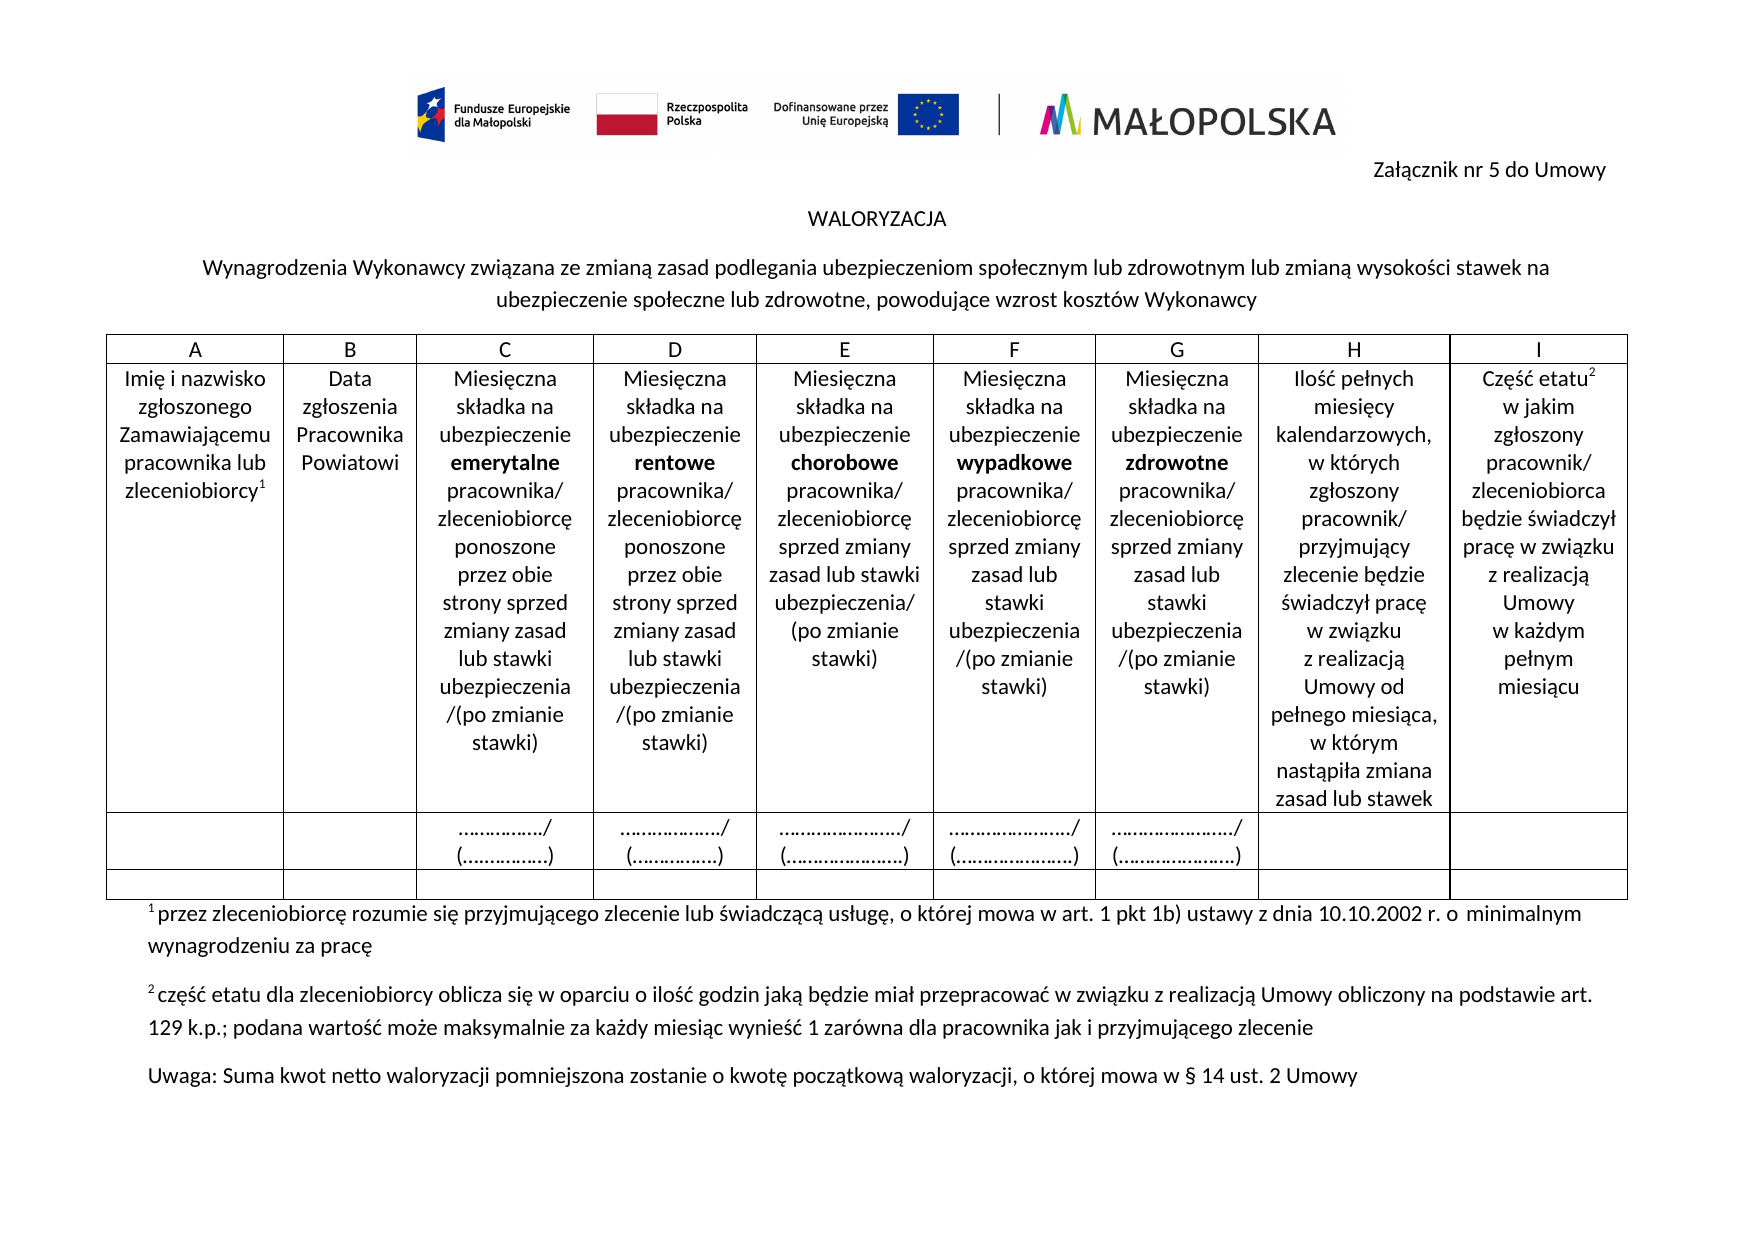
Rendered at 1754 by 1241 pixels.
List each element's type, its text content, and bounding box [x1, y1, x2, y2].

table_cell Imię i nazwisko zgłoszonego Zamawiającemu pracownika lub zleceniobiorcy1 [107, 364, 283, 812]
table_cell Miesięczna składka na ubezpieczenie rentowe pracownika/ zleceniobiorcę ponoszone przez obie strony sprzed zmiany zasad lub stawki ubezpieczenia/(po zmianie stawki) [594, 364, 756, 812]
table_cell Miesięczna składka na ubezpieczenie emerytalne pracownika/ zleceniobiorcę ponoszone przez obie strony sprzed zmiany zasad lub stawki ubezpieczenia /(po zmianie stawki) [417, 364, 593, 812]
table_header H [1259, 335, 1449, 363]
text WALORYZACJA [148, 204, 1606, 232]
text 1 przez zleceniobiorcę rozumie się przyjmującego zlecenie lub świadczącą usługę, o której mowa w art. 1 pkt 1b) ustawy z dnia 10.10.2002 r. o minimalnym wynagrodzeniu za pracę [148, 900, 1606, 960]
table_cell [107, 813, 283, 869]
table_cell …………………../ (………………….) [1096, 813, 1258, 869]
text Załącznik nr 5 do Umowy [148, 155, 1606, 183]
text 2 część etatu dla zleceniobiorcy oblicza się w oparciu o ilość godzin jaką będzie miał przepracować w związku z realizacją Umowy obliczony na podstawie art. 129 k.p.; podana wartość może maksymalnie za każdy miesiąc wynieść 1 zarówna dla pracownika jak i przyjmującego zlecenie [148, 981, 1606, 1041]
table_cell …………………../ (………………….) [934, 813, 1095, 869]
table_cell [1259, 813, 1449, 869]
table_header F [934, 335, 1095, 363]
table_cell Data zgłoszenia Pracownika Powiatowi [284, 364, 416, 812]
table_cell [107, 870, 283, 898]
table_cell [284, 813, 416, 869]
table_cell [934, 870, 1095, 898]
table_cell [1259, 870, 1449, 898]
table_cell [1451, 870, 1627, 898]
table_cell Miesięczna składka na ubezpieczenie chorobowe pracownika/ zleceniobiorcę sprzed zmiany zasad lub stawki ubezpieczenia/ (po zmianie stawki) [757, 364, 933, 812]
table_cell …………………../ (………………….) [757, 813, 933, 869]
table_cell [284, 870, 416, 898]
picture [404, 73, 1350, 156]
table_cell ……………./ (….…………) [417, 813, 593, 869]
table_cell [417, 870, 593, 898]
text Wynagrodzenia Wykonawcy związana ze zmianą zasad podlegania ubezpieczeniom społecznym lub zdrowotnym lub zmianą wysokości stawek na ubezpieczenie społeczne lub zdrowotne, powodujące wzrost kosztów Wykonawcy [148, 253, 1606, 313]
table_header B [284, 335, 416, 363]
table_cell Część etatu2 w jakim zgłoszony pracownik/ zleceniobiorca będzie świadczył pracę w związku z realizacją Umowy w każdym pełnym miesiącu [1451, 364, 1627, 812]
table_cell Miesięczna składka na ubezpieczenie wypadkowe pracownika/ zleceniobiorcę sprzed zmiany zasad lub stawki ubezpieczenia /(po zmianie stawki) [934, 364, 1095, 812]
table_cell [594, 870, 756, 898]
table_header C [417, 335, 593, 363]
table_cell [1096, 870, 1258, 898]
table_cell [757, 870, 933, 898]
text Uwaga: Suma kwot netto waloryzacji pomniejszona zostanie o kwotę początkową waloryzacji, o której mowa w § 14 ust. 2 Umowy [148, 1062, 1606, 1089]
table_header D [594, 335, 756, 363]
table_cell [1451, 813, 1627, 869]
table_header E [757, 335, 933, 363]
table_cell ………………./ (…………….) [594, 813, 756, 869]
table_header A [107, 335, 283, 363]
table_header G [1096, 335, 1258, 363]
table_cell Ilość pełnych miesięcy kalendarzowych, w których zgłoszony pracownik/ przyjmujący zlecenie będzie świadczył pracę w związku z realizacją Umowy od pełnego miesiąca, w którym nastąpiła zmiana zasad lub stawek [1259, 364, 1449, 812]
table_cell Miesięczna składka na ubezpieczenie zdrowotne pracownika/ zleceniobiorcę sprzed zmiany zasad lub stawki ubezpieczenia /(po zmianie stawki) [1096, 364, 1258, 812]
table_header I [1451, 335, 1627, 363]
